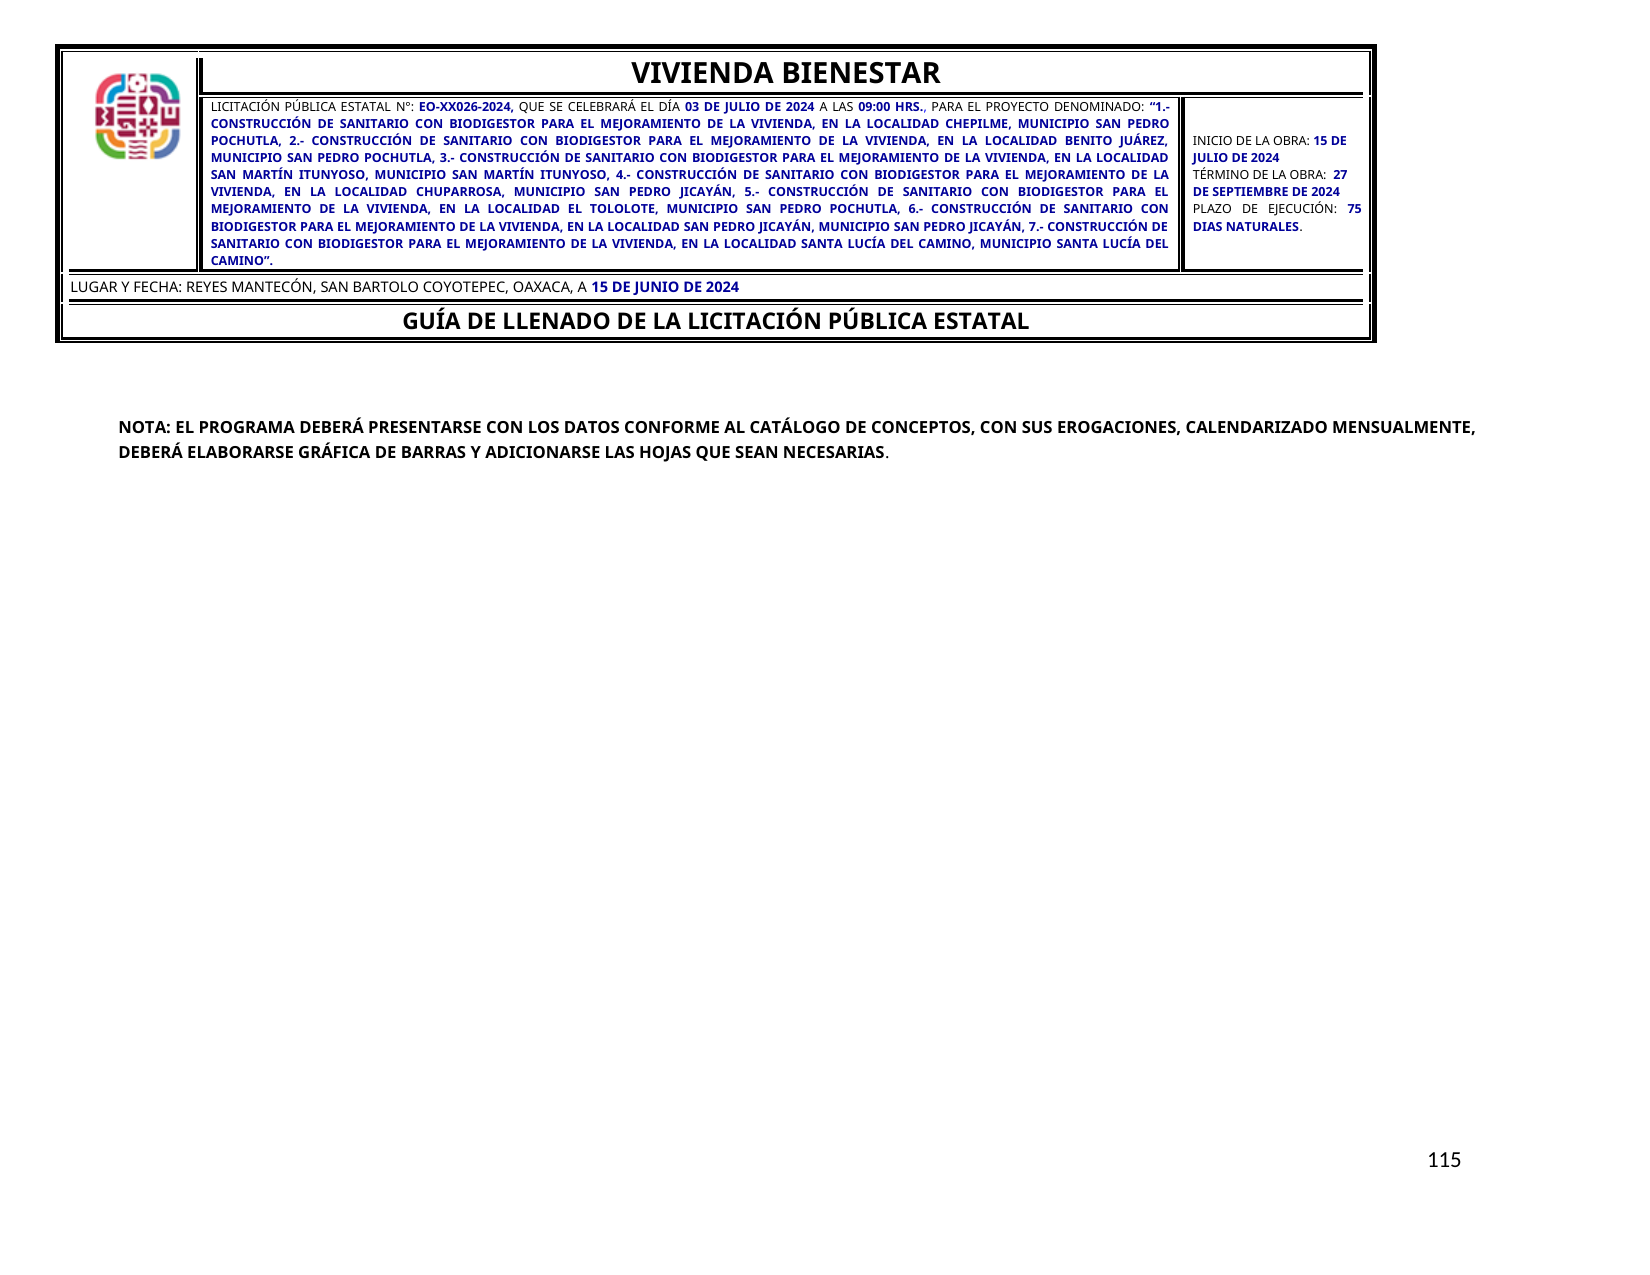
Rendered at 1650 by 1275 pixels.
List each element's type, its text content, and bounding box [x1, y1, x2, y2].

picture [84, 65, 191, 165]
text NOTA: EL PROGRAMA DEBERÁ PRESENTARSE CON LOS DATOS CONFORME AL CATÁLOGO DE CONCEPTOS, CON SUS EROGACIONES, CALENDARIZADO MENSUALMENTE, DEBERÁ ELABORARSE GRÁFICA DE BARRAS Y ADICIONARSE LAS HOJAS QUE SEAN NECESARIAS. [118, 416, 1506, 463]
